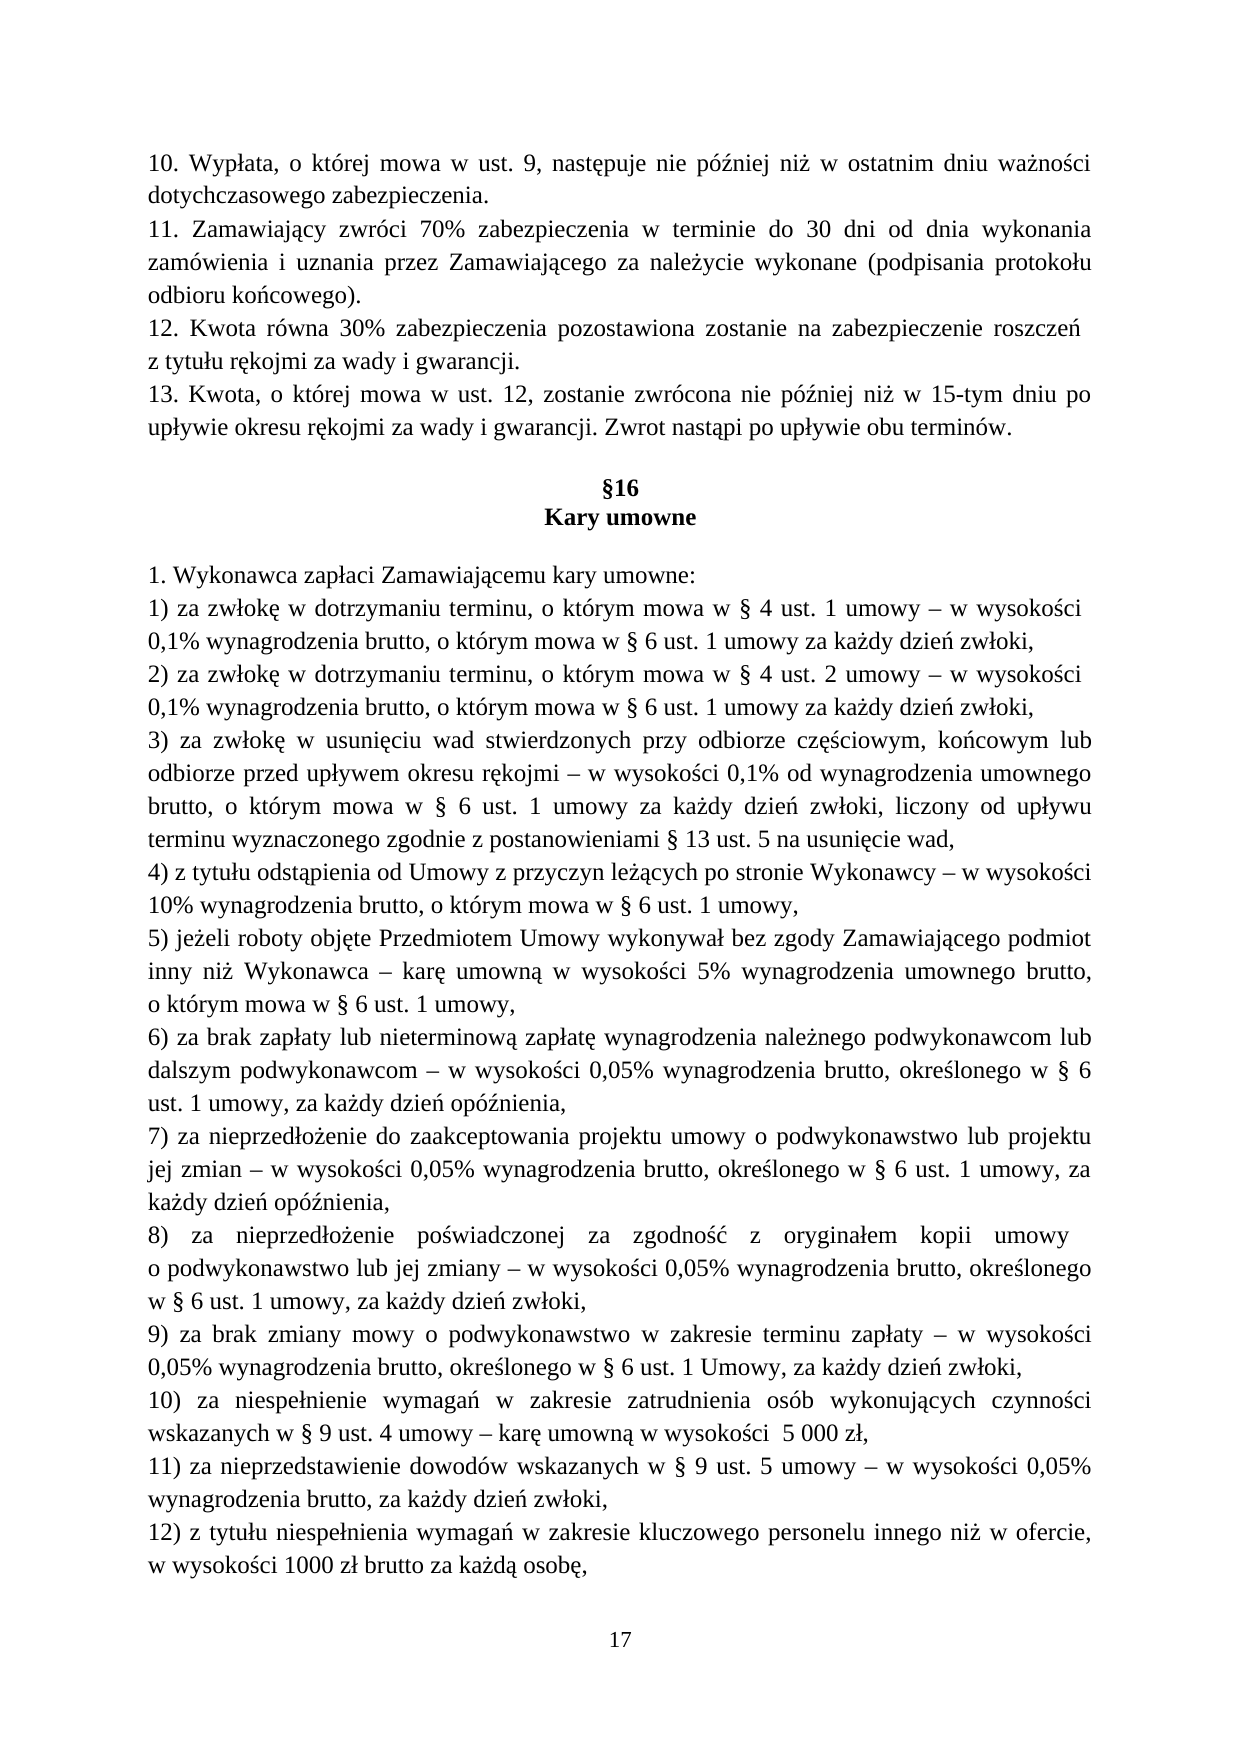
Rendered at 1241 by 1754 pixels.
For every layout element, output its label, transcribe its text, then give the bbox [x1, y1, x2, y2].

text 10. Wypłata, o której mowa w ust. 9, następuje nie później niż w ostatnim dniu ważności dotychczasowego zabezpieczenia. [148, 148, 1093, 209]
text 11) za nieprzedstawienie dowodów wskazanych w § 9 ust. 5 umowy – w wysokości 0,05% wynagrodzenia brutto, za każdy dzień zwłoki, [148, 1451, 1093, 1513]
text 9) za brak zmiany mowy o podwykonawstwo w zakresie terminu zapłaty – w wysokości 0,05% wynagrodzenia brutto, określonego w § 6 ust. 1 Umowy, za każdy dzień zwłoki, [148, 1319, 1093, 1381]
text 5) jeżeli roboty objęte Przedmiotem Umowy wykonywał bez zgody Zamawiającego podmiot inny niż Wykonawca – karę umowną w wysokości 5% wynagrodzenia umownego brutto, o którym mowa w § 6 ust. 1 umowy, [148, 923, 1093, 1018]
text 11. Zamawiający zwróci 70% zabezpieczenia w terminie do 30 dni od dnia wykonania zamówienia i uznania przez Zamawiającego za należycie wykonane (podpisania protokołu odbioru końcowego). [148, 214, 1093, 308]
text 13. Kwota, o której mowa w ust. 12, zostanie zwrócona nie później niż w 15-tym dniu po upływie okresu rękojmi za wady i gwarancji. Zwrot nastąpi po upływie obu terminów. [148, 379, 1093, 441]
text 1. Wykonawca zapłaci Zamawiającemu kary umowne: [148, 560, 1093, 588]
text 2) za zwłokę w dotrzymaniu terminu, o którym mowa w § 4 ust. 2 umowy – w wysokości 0,1% wynagrodzenia brutto, o którym mowa w § 6 ust. 1 umowy za każdy dzień zwłoki, [148, 659, 1093, 721]
text 10) za niespełnienie wymagań w zakresie zatrudnienia osób wykonujących czynności wskazanych w § 9 ust. 4 umowy – karę umowną w wysokości 5 000 zł, [148, 1385, 1093, 1447]
text 3) za zwłokę w usunięciu wad stwierdzonych przy odbiorze częściowym, końcowym lub odbiorze przed upływem okresu rękojmi – w wysokości 0,1% od wynagrodzenia umownego brutto, o którym mowa w § 6 ust. 1 umowy za każdy dzień zwłoki, liczony od upływu terminu wyznaczonego zgodnie z postanowieniami § 13 ust. 5 na usunięcie wad, [148, 725, 1093, 853]
text 4) z tytułu odstąpienia od Umowy z przyczyn leżących po stronie Wykonawcy – w wysokości 10% wynagrodzenia brutto, o którym mowa w § 6 ust. 1 umowy, [148, 857, 1093, 919]
text 6) za brak zapłaty lub nieterminową zapłatę wynagrodzenia należnego podwykonawcom lub dalszym podwykonawcom – w wysokości 0,05% wynagrodzenia brutto, określonego w § 6 ust. 1 umowy, za każdy dzień opóźnienia, [148, 1022, 1093, 1117]
text 1) za zwłokę w dotrzymaniu terminu, o którym mowa w § 4 ust. 1 umowy – w wysokości 0,1% wynagrodzenia brutto, o którym mowa w § 6 ust. 1 umowy za każdy dzień zwłoki, [148, 593, 1093, 654]
text §16 [148, 473, 1093, 502]
text 12) z tytułu niespełnienia wymagań w zakresie kluczowego personelu innego niż w ofercie, w wysokości 1000 zł brutto za każdą osobę, [148, 1517, 1093, 1579]
text 12. Kwota równa 30% zabezpieczenia pozostawiona zostanie na zabezpieczenie roszczeń z tytułu rękojmi za wady i gwarancji. [148, 313, 1093, 374]
text Kary umowne [148, 502, 1093, 531]
text 8) za nieprzedłożenie poświadczonej za zgodność z oryginałem kopii umowy o podwykonawstwo lub jej zmiany – w wysokości 0,05% wynagrodzenia brutto, określonego w § 6 ust. 1 umowy, za każdy dzień zwłoki, [148, 1220, 1093, 1315]
text 7) za nieprzedłożenie do zaakceptowania projektu umowy o podwykonawstwo lub projektu jej zmian – w wysokości 0,05% wynagrodzenia brutto, określonego w § 6 ust. 1 umowy, za każdy dzień opóźnienia, [148, 1121, 1093, 1216]
